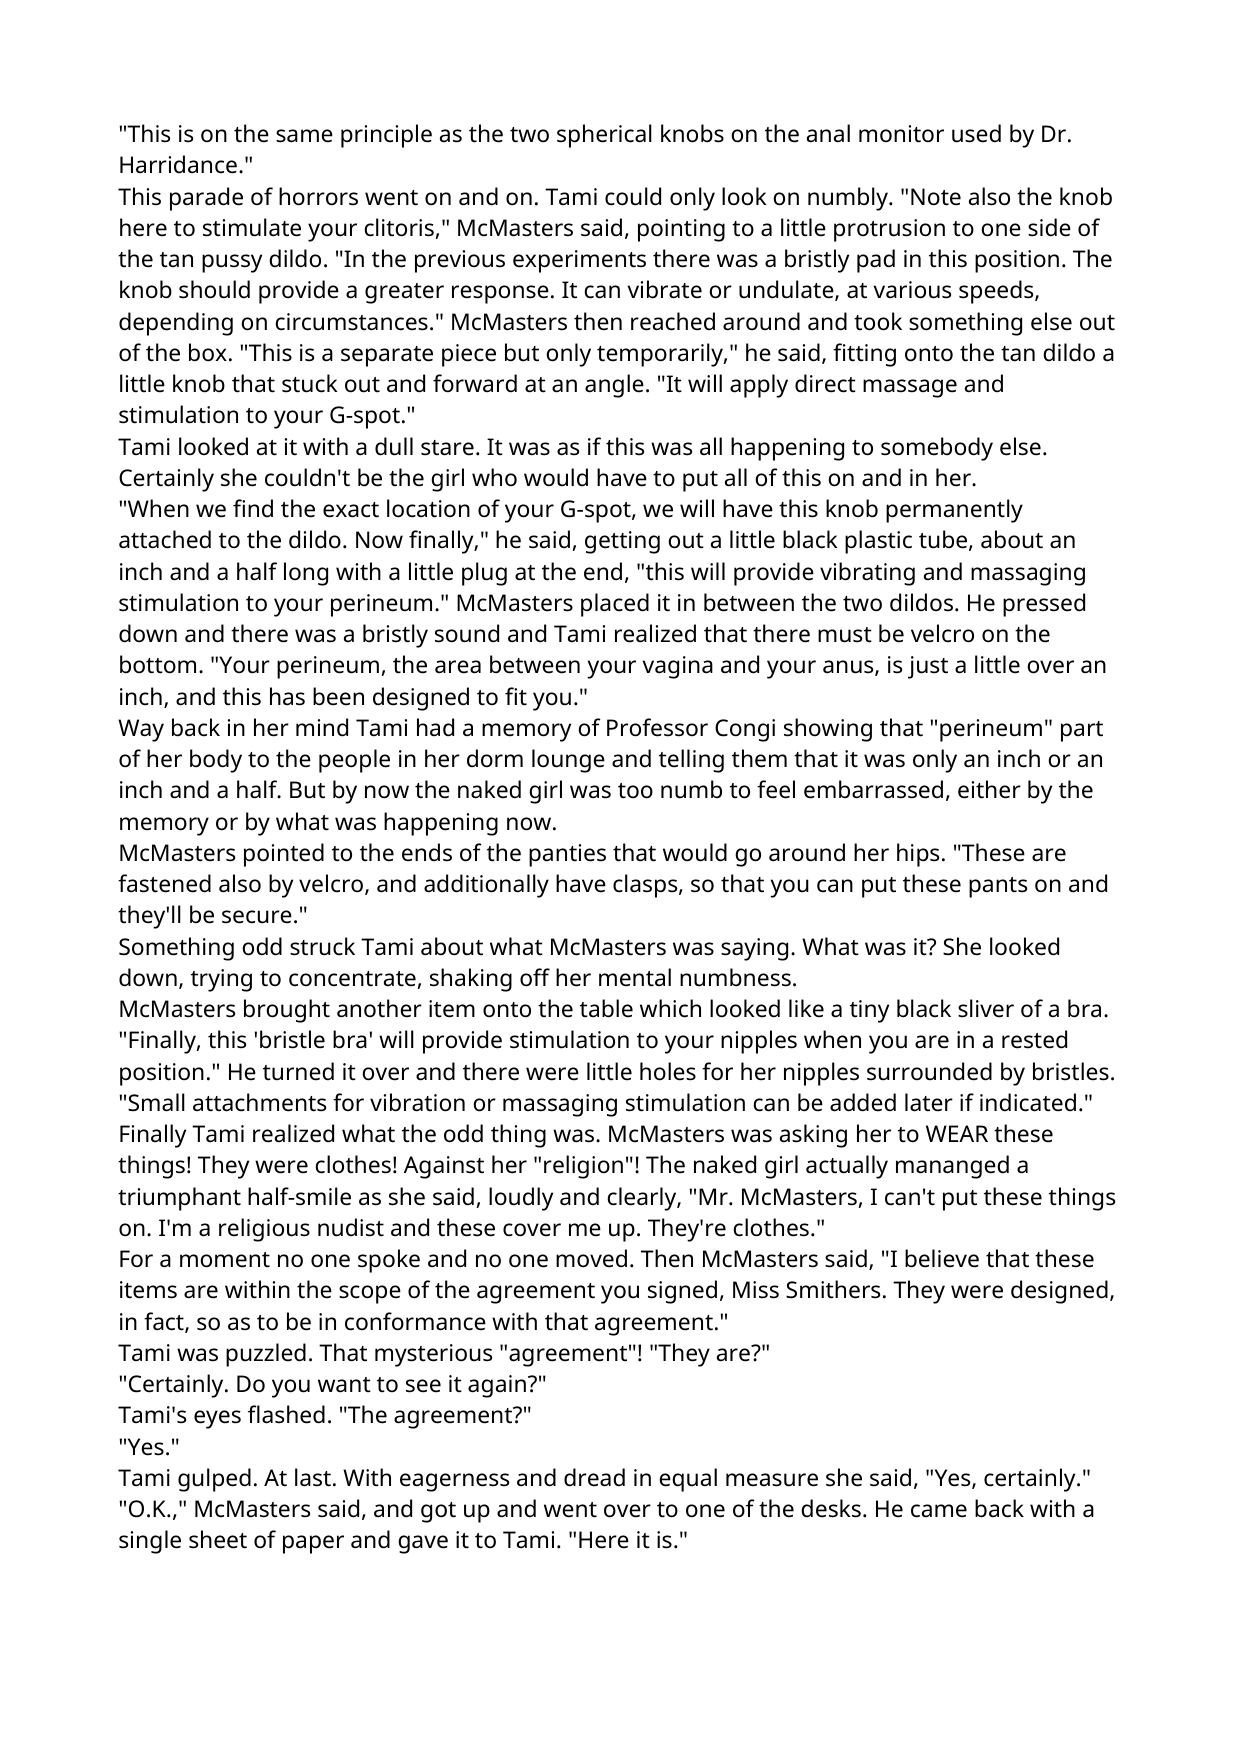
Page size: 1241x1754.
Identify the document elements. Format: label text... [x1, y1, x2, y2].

text Tami was puzzled. That mysterious "agreement"! "They are?" [118, 1337, 1122, 1368]
text "O.K.," McMasters said, and got up and went over to one of the desks. He came back with a single sheet of paper and gave it to Tami. "Here it is." [118, 1493, 1122, 1556]
text "When we find the exact location of your G-spot, we will have this knob permanently attached to the dildo. Now finally," he said, getting out a little black plastic tube, about an inch and a half long with a little plug at the end, "this will provide vibrating and massaging stimulation to your perineum." McMasters placed it in between the two dildos. He pressed down and there was a bristly sound and Tami realized that there must be velcro on the bottom. "Your perineum, the area between your vagina and your anus, is just a little over an inch, and this has been designed to fit you." [118, 493, 1122, 712]
text McMasters pointed to the ends of the panties that would go around her hips. "These are fastened also by velcro, and additionally have clasps, so that you can put these pants on and they'll be secure." [118, 837, 1122, 931]
text This parade of horrors went on and on. Tami could only look on numbly. "Note also the knob here to stimulate your clitoris," McMasters said, pointing to a little protrusion to one side of the tan pussy dildo. "In the previous experiments there was a bristly pad in this position. The knob should provide a greater response. It can vibrate or undulate, at various speeds, depending on circumstances." McMasters then reached around and took something else out of the box. "This is a separate piece but only temporarily," he said, fitting onto the tan dildo a little knob that stuck out and forward at an angle. "It will apply direct massage and stimulation to your G-spot." [118, 181, 1122, 431]
text Tami gulped. At last. With eagerness and dread in equal measure she said, "Yes, certainly." [118, 1462, 1122, 1493]
text Something odd struck Tami about what McMasters was saying. What was it? She looked down, trying to concentrate, shaking off her mental numbness. [118, 931, 1122, 993]
text Tami looked at it with a dull stare. It was as if this was all happening to somebody else. Certainly she couldn't be the girl who would have to put all of this on and in her. [118, 431, 1122, 493]
text "Certainly. Do you want to see it again?" [118, 1368, 1122, 1399]
text For a moment no one spoke and no one moved. Then McMasters said, "I believe that these items are within the scope of the agreement you signed, Miss Smithers. They were designed, in fact, so as to be in conformance with that agreement." [118, 1243, 1122, 1337]
text McMasters brought another item onto the table which looked like a tiny black sliver of a bra. "Finally, this 'bristle bra' will provide stimulation to your nipples when you are in a rested position." He turned it over and there were little holes for her nipples surrounded by bristles. "Small attachments for vibration or massaging stimulation can be added later if indicated." [118, 993, 1122, 1118]
text Finally Tami realized what the odd thing was. McMasters was asking her to WEAR these things! They were clothes! Against her "religion"! The naked girl actually mananged a triumphant half-smile as she said, loudly and clearly, "Mr. McMasters, I can't put these things on. I'm a religious nudist and these cover me up. They're clothes." [118, 1118, 1122, 1243]
text Tami's eyes flashed. "The agreement?" [118, 1399, 1122, 1431]
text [118, 118, 1122, 181]
text "Yes." [118, 1431, 1122, 1462]
text Way back in her mind Tami had a memory of Professor Congi showing that "perineum" part of her body to the people in her dorm lounge and telling them that it was only an inch or an inch and a half. But by now the naked girl was too numb to feel embarrassed, either by the memory or by what was happening now. [118, 712, 1122, 837]
